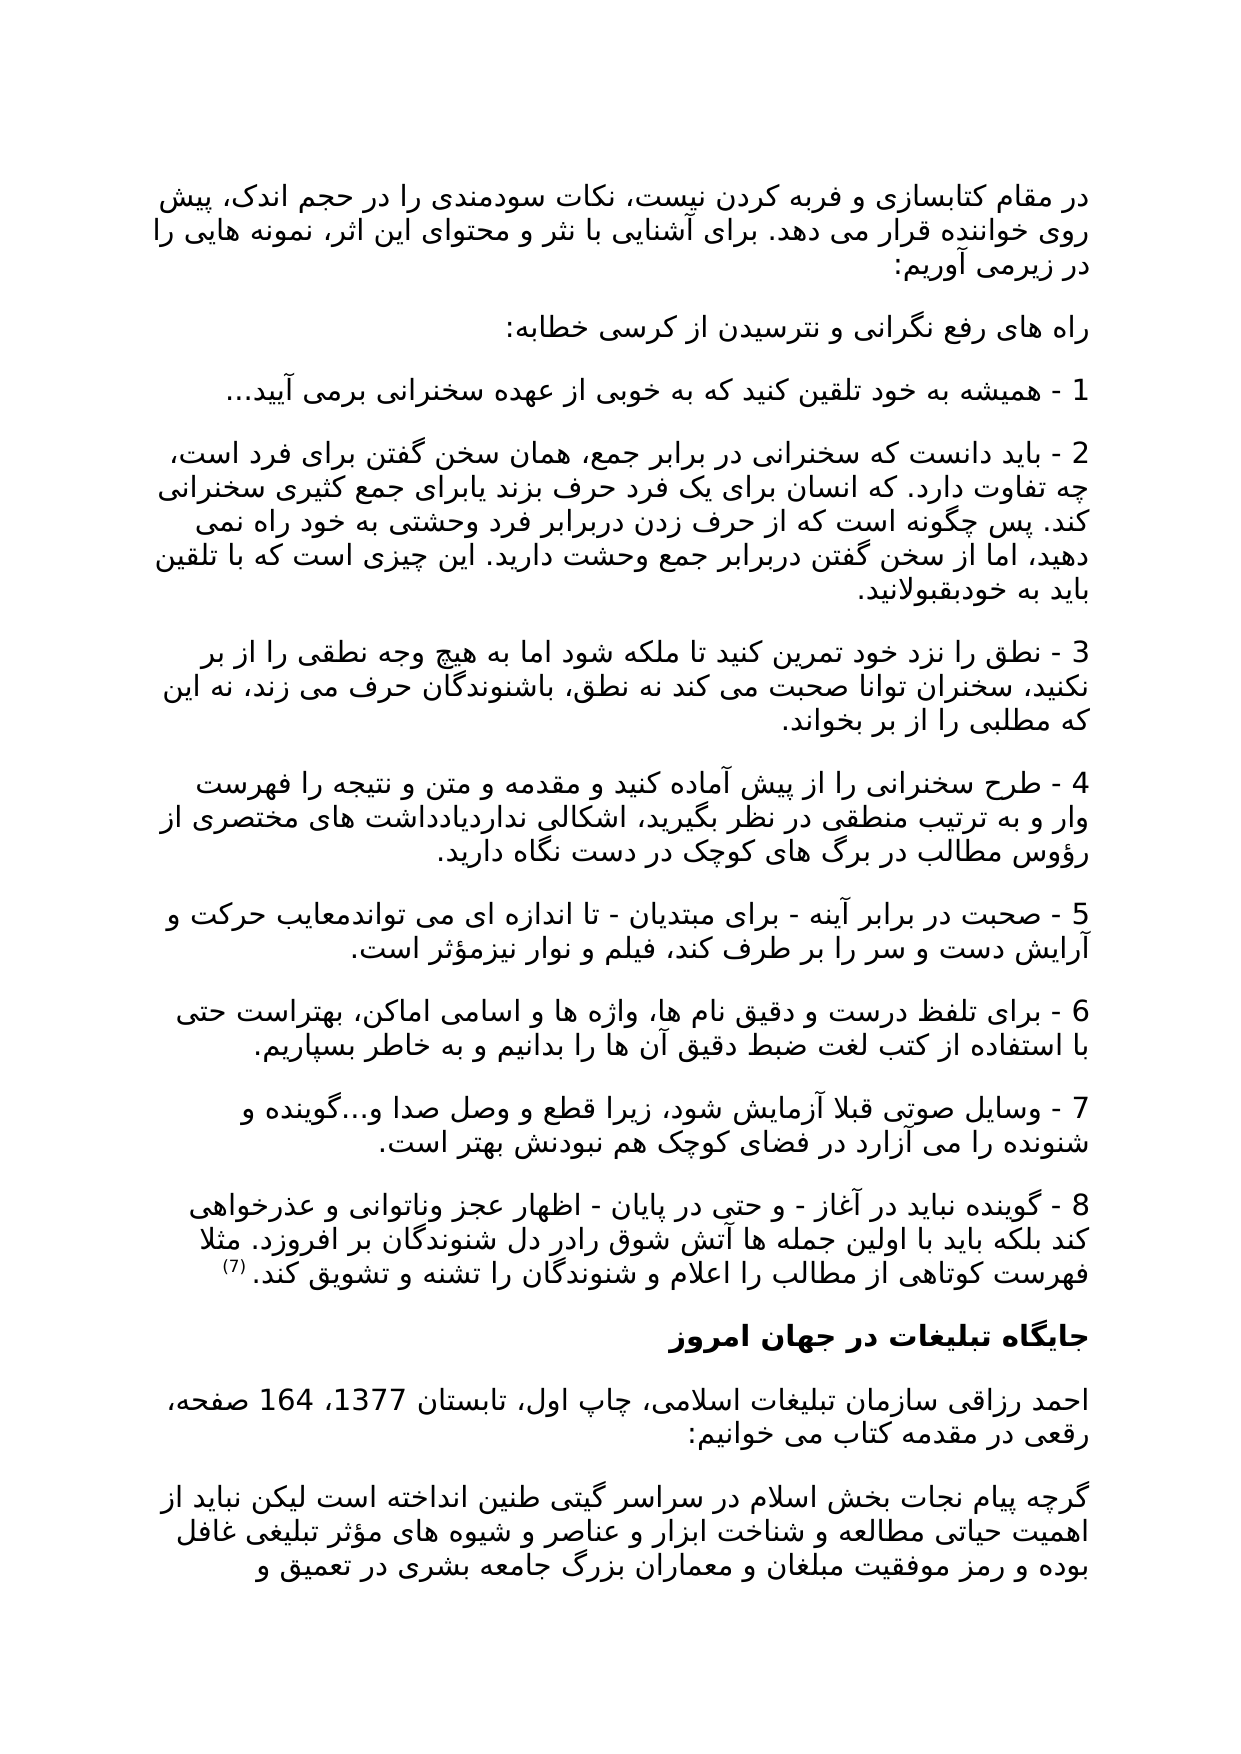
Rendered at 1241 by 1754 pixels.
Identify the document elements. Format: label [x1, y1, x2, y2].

table_header [150, 150, 1090, 1582]
